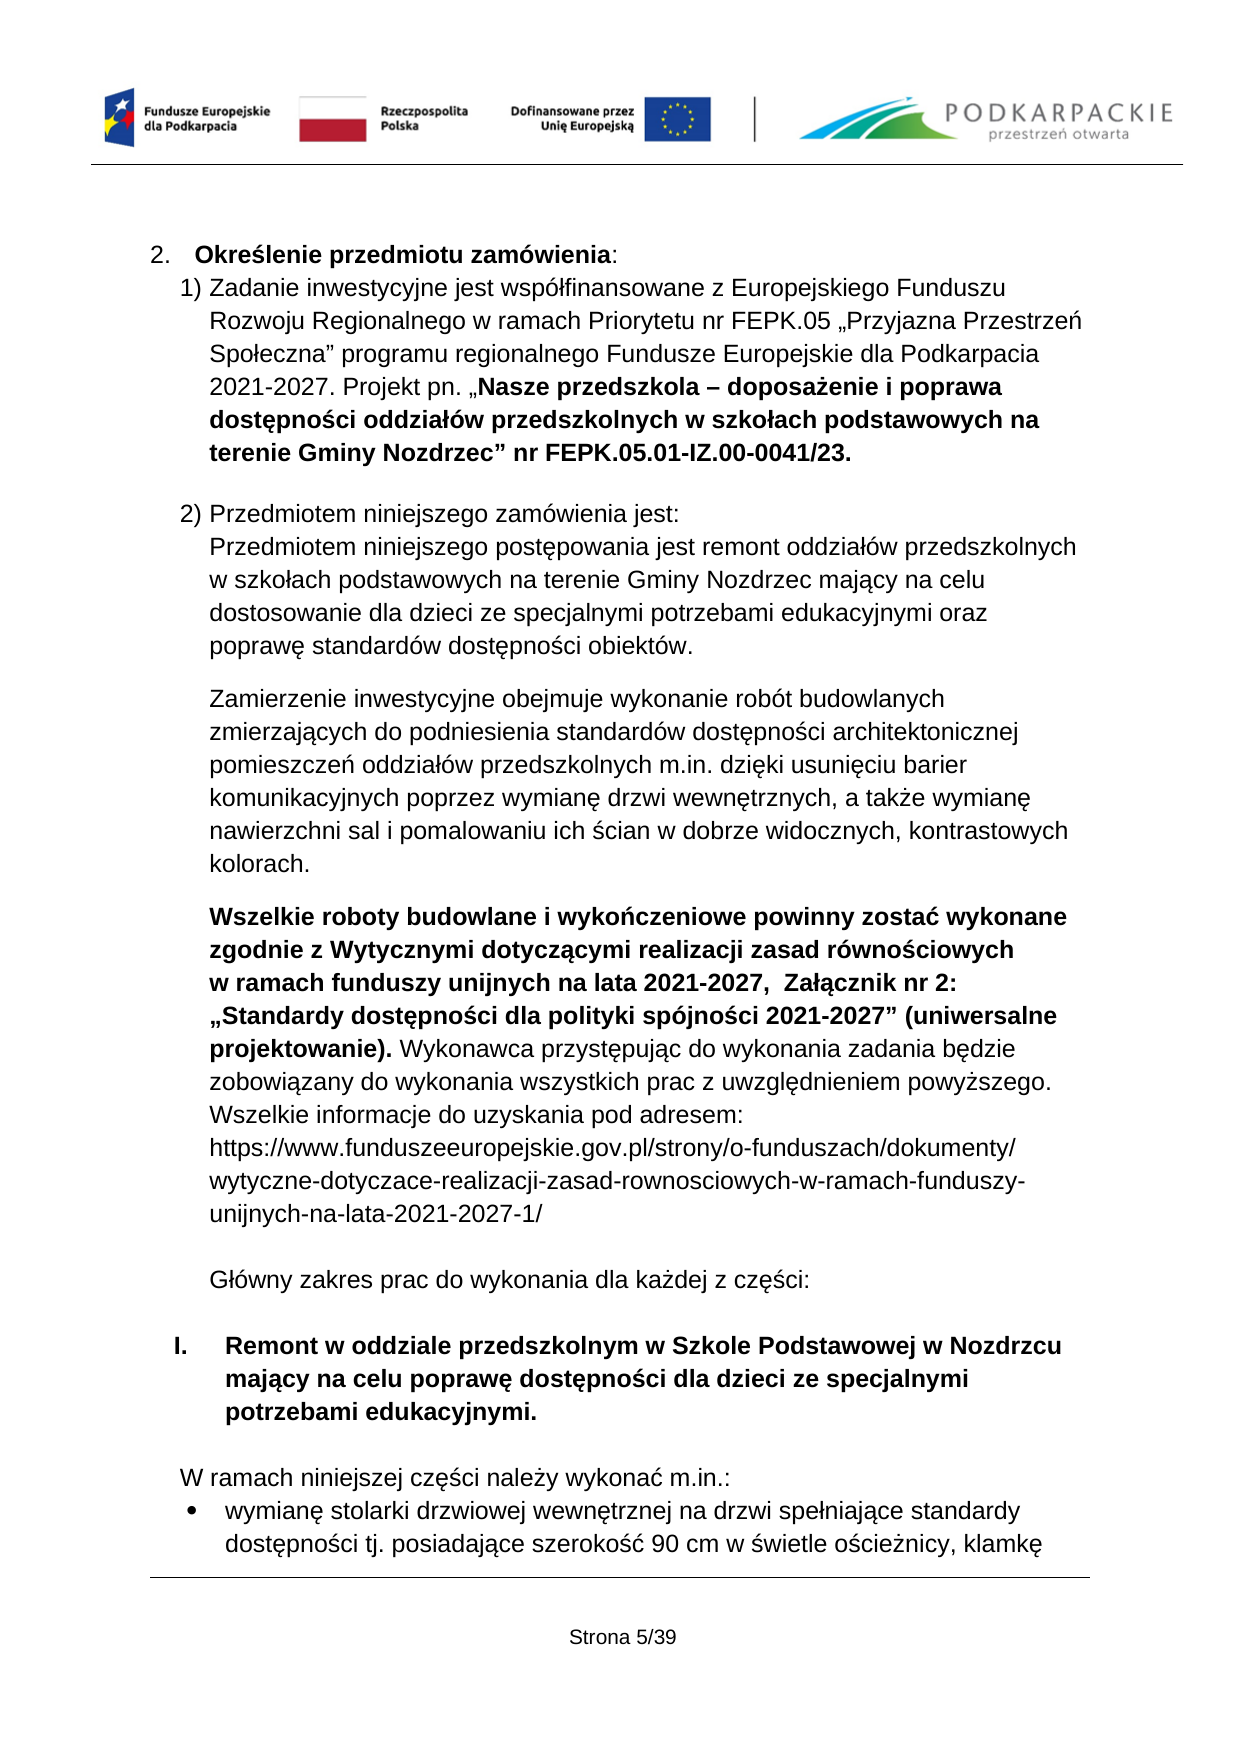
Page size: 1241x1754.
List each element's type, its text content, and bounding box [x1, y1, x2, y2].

text Główny zakres prac do wykonania dla każdej z części: [150, 1265, 1090, 1294]
text Przedmiotem niniejszego postępowania jest remont oddziałów przedszkolnych w szkołach podstawowych na terenie Gminy Nozdrzec mający na celu dostosowanie dla dzieci ze specjalnymi potrzebami edukacyjnymi oraz poprawę standardów dostępności obiektów. [209, 532, 1090, 659]
list Zadanie inwestycyjne jest współfinansowane z Europejskiego Funduszu Rozwoju Regionalnego w ramach Priorytetu nr FEPK.05 „Przyjazna Przestrzeń Społeczna” programu regionalnego Fundusze Europejskie dla Podkarpacia 2021-2027. Projekt pn. „Nasze przedszkola – doposażenie i poprawa dostępności oddziałów przedszkolnych w szkołach podstawowych na terenie Gminy Nozdrzec” nr FEPK.05.01-IZ.00-0041/23. [179, 273, 1090, 467]
picture [91, 73, 1187, 162]
list Określenie przedmiotu zamówienia: [150, 240, 1090, 268]
text Zamierzenie inwestycyjne obejmuje wykonanie robót budowlanych zmierzających do podniesienia standardów dostępności architektonicznej pomieszczeń oddziałów przedszkolnych m.in. dzięki usunięciu barier komunikacyjnych poprzez wymianę drzwi wewnętrznych, a także wymianę nawierzchni sal i pomalowaniu ich ścian w dobrze widocznych, kontrastowych kolorach. [209, 684, 1090, 877]
text W ramach niniejszej części należy wykonać m.in.: [150, 1463, 1090, 1492]
list Przedmiotem niniejszego zamówienia jest: [179, 498, 1090, 527]
list Remont w oddziale przedszkolnym w Szkole Podstawowej w Nozdrzcu mający na celu poprawę dostępności dla dzieci ze specjalnymi potrzebami edukacyjnymi. [187, 1331, 1090, 1426]
text Wszelkie roboty budowlane i wykończeniowe powinny zostać wykonane zgodnie z Wytycznymi dotyczącymi realizacji zasad równościowych w ramach funduszy unijnych na lata 2021-2027, Załącznik nr 2: „Standardy dostępności dla polityki spójności 2021-2027” (uniwersalne projektowanie). Wykonawca przystępując do wykonania zadania będzie zobowiązany do wykonania wszystkich prac z uwzględnieniem powyższego. Wszelkie informacje do uzyskania pod adresem: https://www.funduszeeuropejskie.gov.pl/strony/o-funduszach/dokumenty/wytyczne-dotyczace-realizacji-zasad-rownosciowych-w-ramach-funduszy-unijnych-na-lata-2021-2027-1/ [209, 902, 1090, 1228]
